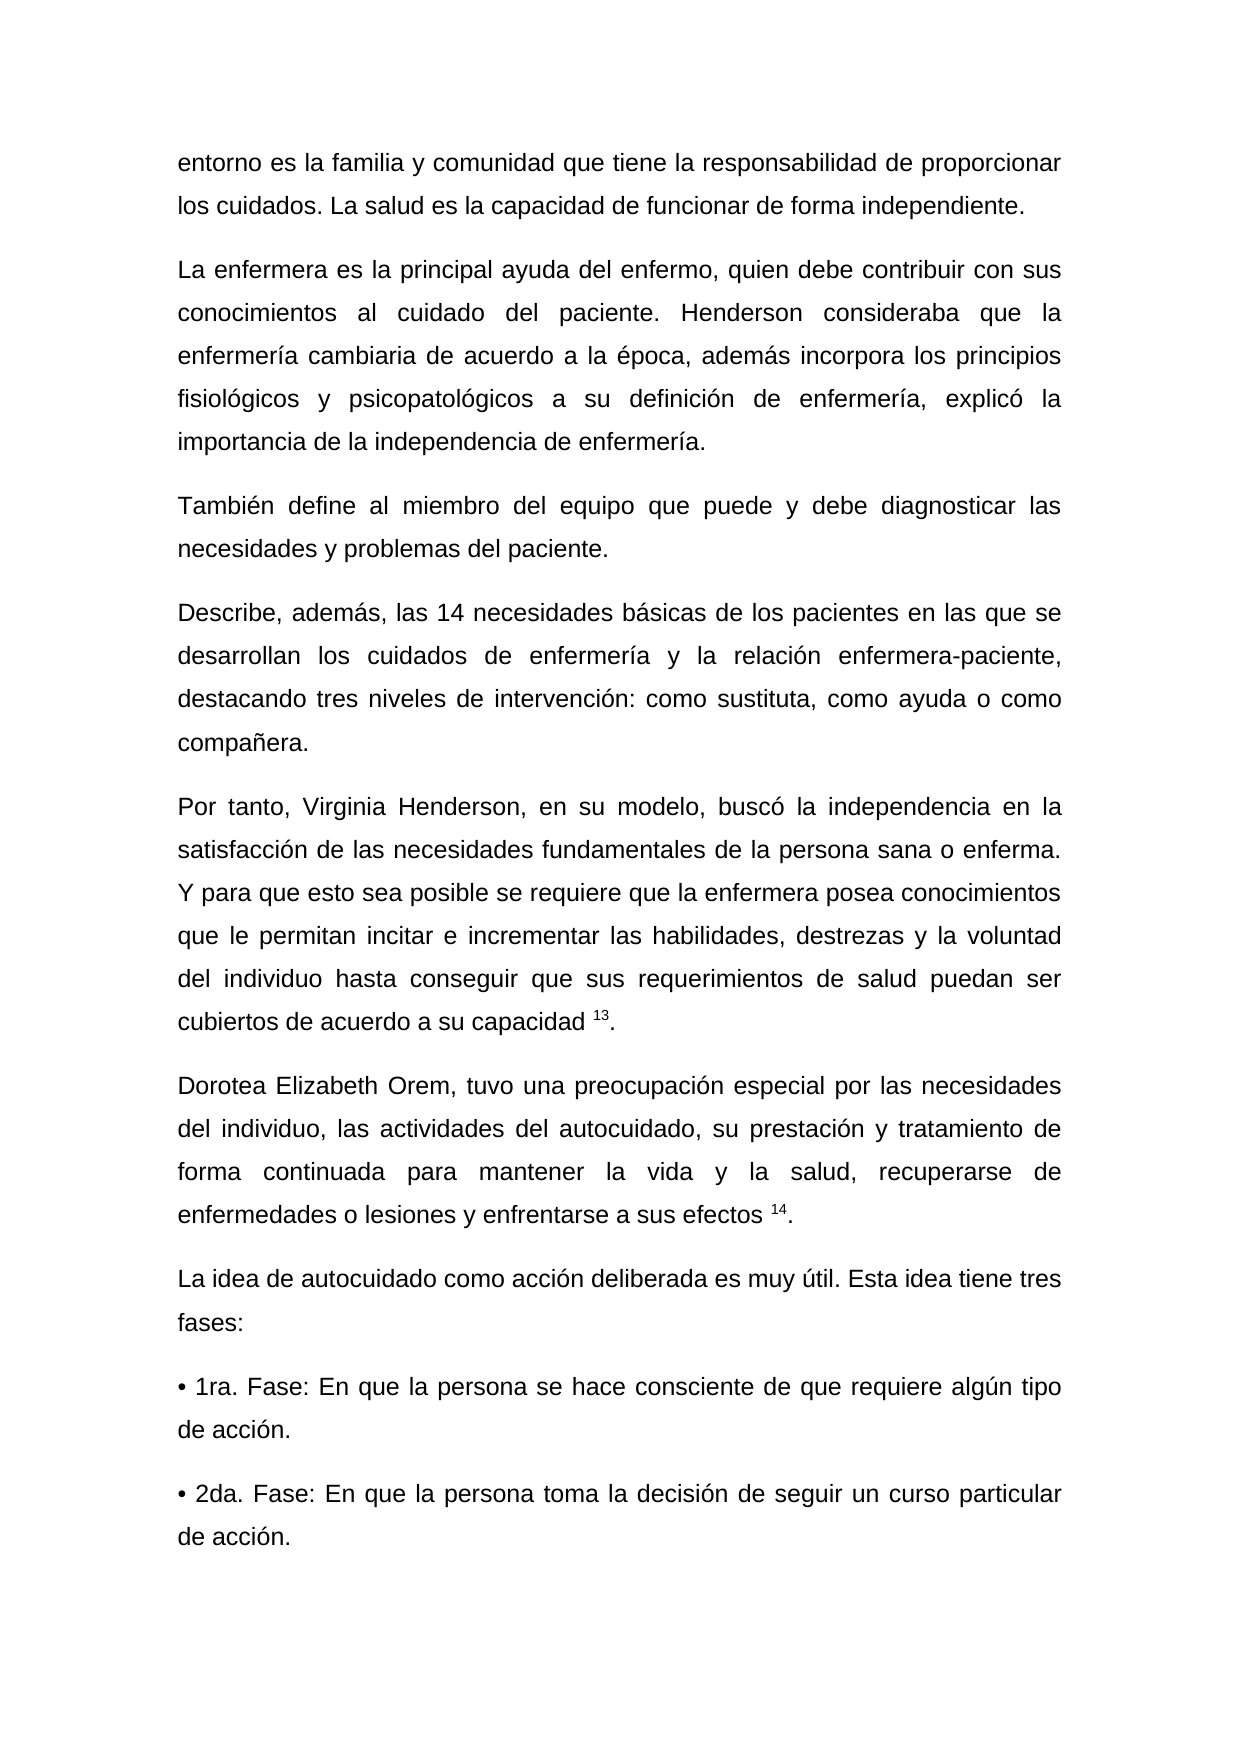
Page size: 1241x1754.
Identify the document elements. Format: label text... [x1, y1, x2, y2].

text La idea de autocuidado como acción deliberada es muy útil. Esta idea tiene tres fases: [177, 1264, 1063, 1336]
text Describe, además, las 14 necesidades básicas de los pacientes en las que se desarrollan los cuidados de enfermería y la relación enfermera-paciente, destacando tres niveles de intervención: como sustituta, como ayuda o como compañera. [177, 598, 1063, 756]
text • 2da. Fase: En que la persona toma la decisión de seguir un curso particular de acción. [177, 1479, 1063, 1551]
text Dorotea Elizabeth Orem, tuvo una preocupación especial por las necesidades del individuo, las actividades del autocuidado, su prestación y tratamiento de forma continuada para mantener la vida y la salud, recuperarse de enfermedades o lesiones y enfrentarse a sus efectos 14. [177, 1071, 1063, 1229]
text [177, 148, 1063, 219]
text También define al miembro del equipo que puede y debe diagnosticar las necesidades y problemas del paciente. [177, 491, 1063, 563]
text • 1ra. Fase: En que la persona se hace consciente de que requiere algún tipo de acción. [177, 1372, 1063, 1443]
text Por tanto, Virginia Henderson, en su modelo, buscó la independencia en la satisfacción de las necesidades fundamentales de la persona sana o enferma. Y para que esto sea posible se requiere que la enfermera posea conocimientos que le permitan incitar e incrementar las habilidades, destrezas y la voluntad del individuo hasta conseguir que sus requerimientos de salud puedan ser cubiertos de acuerdo a su capacidad 13. [177, 792, 1063, 1036]
text La enfermera es la principal ayuda del enfermo, quien debe contribuir con sus conocimientos al cuidado del paciente. Henderson consideraba que la enfermería cambiaria de acuerdo a la época, además incorpora los principios fisiológicos y psicopatológicos a su definición de enfermería, explicó la importancia de la independencia de enfermería. [177, 255, 1063, 456]
